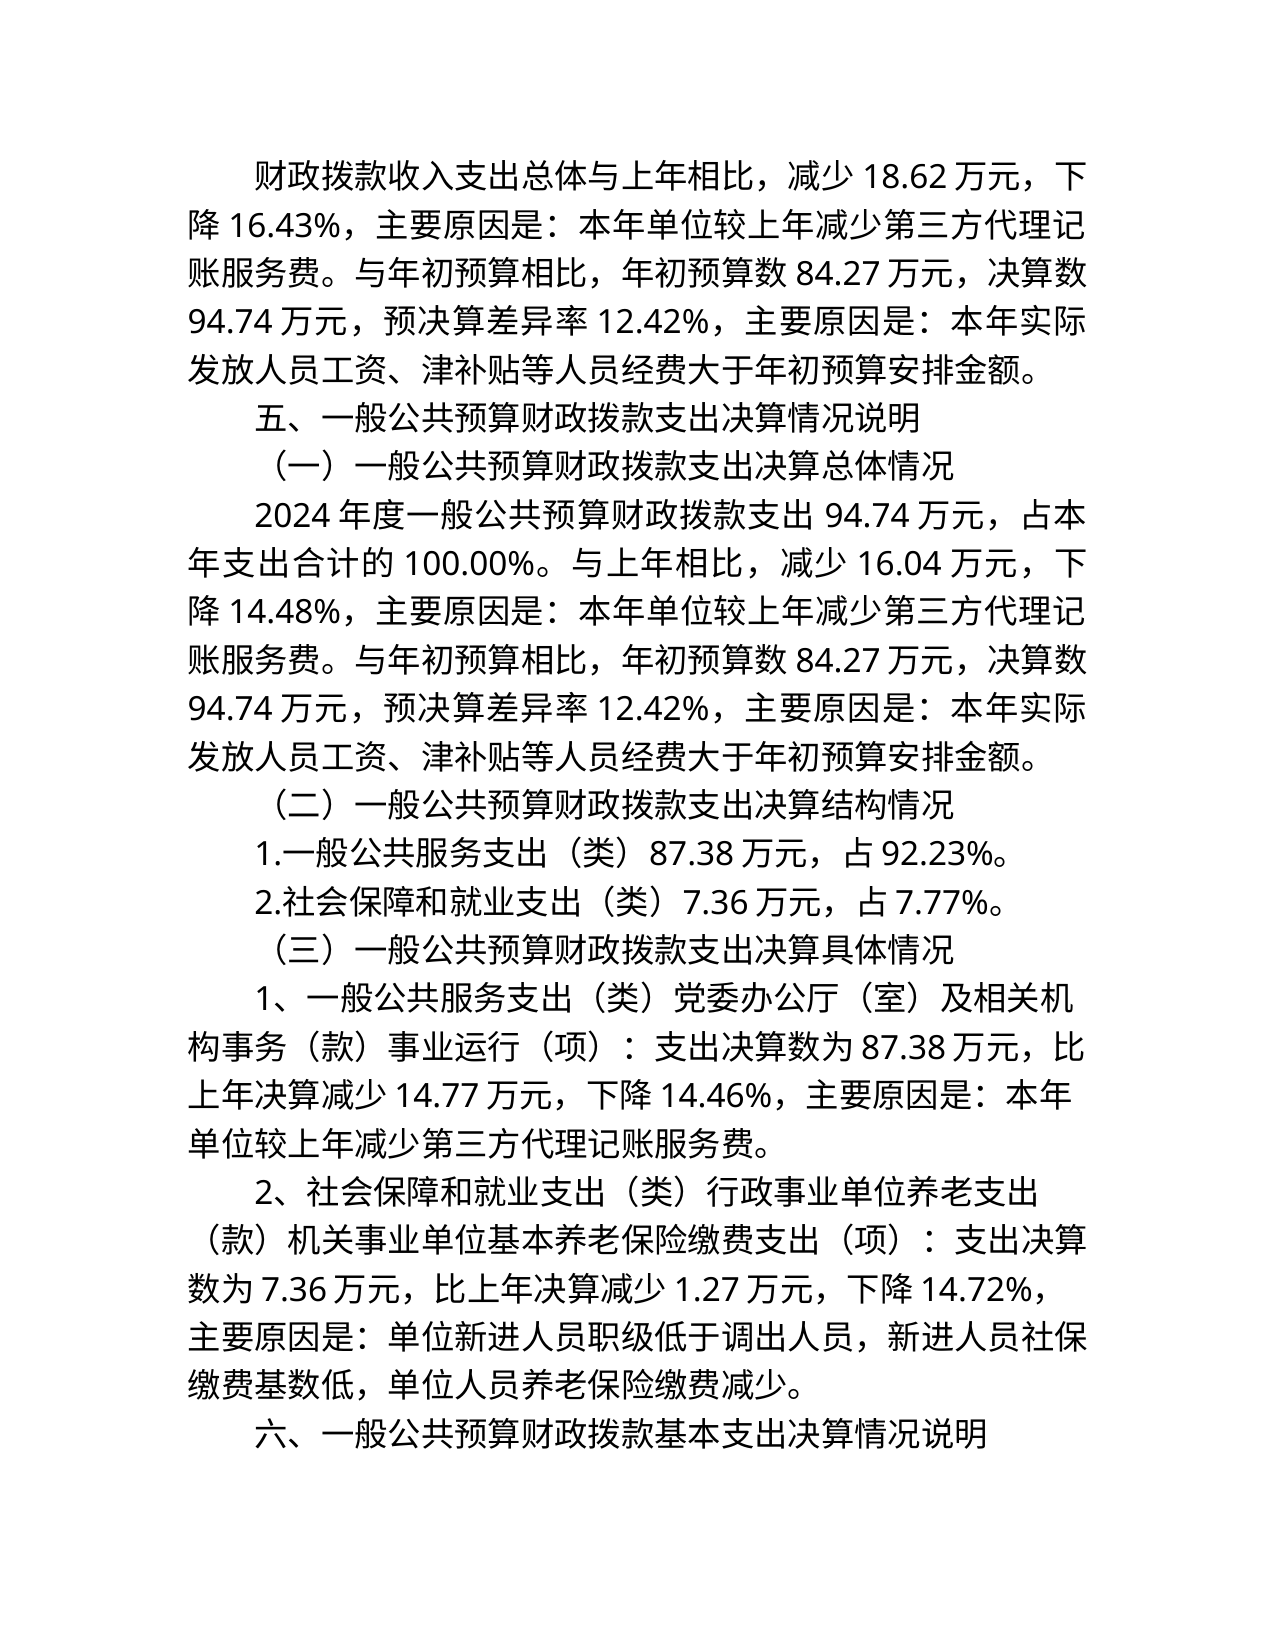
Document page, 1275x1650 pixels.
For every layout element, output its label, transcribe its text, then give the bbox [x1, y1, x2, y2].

text 2.社会保障和就业支出（类）7.36万元，占7.77%。 [187, 876, 1087, 924]
text 1.一般公共服务支出（类）87.38万元，占92.23%。 [187, 827, 1087, 876]
text 1、一般公共服务支出（类）党委办公厅（室）及相关机构事务（款）事业运行（项）：支出决算数为87.38万元，比上年决算减少14.77万元，下降14.46%，主要原因是：本年单位较上年减少第三方代理记账服务费。 [187, 972, 1087, 1166]
text （三）一般公共预算财政拨款支出决算具体情况 [187, 924, 1087, 972]
text （一）一般公共预算财政拨款支出决算总体情况 [187, 440, 1087, 488]
text （二）一般公共预算财政拨款支出决算结构情况 [187, 779, 1087, 827]
text 2、社会保障和就业支出（类）行政事业单位养老支出（款）机关事业单位基本养老保险缴费支出（项）：支出决算数为7.36万元，比上年决算减少1.27万元，下降14.72%，主要原因是：单位新进人员职级低于调出人员，新进人员社保缴费基数低，单位人员养老保险缴费减少。 [187, 1166, 1087, 1407]
text 六、一般公共预算财政拨款基本支出决算情况说明 [187, 1407, 1087, 1456]
text 财政拨款收入支出总体与上年相比，减少18.62万元，下降16.43%，主要原因是：本年单位较上年减少第三方代理记账服务费。与年初预算相比，年初预算数84.27万元，决算数94.74万元，预决算差异率12.42%，主要原因是：本年实际发放人员工资、津补贴等人员经费大于年初预算安排金额。 [187, 150, 1087, 392]
text 五、一般公共预算财政拨款支出决算情况说明 [187, 392, 1087, 440]
text 2024年度一般公共预算财政拨款支出94.74万元，占本年支出合计的100.00%。与上年相比，减少16.04万元，下降14.48%，主要原因是：本年单位较上年减少第三方代理记账服务费。与年初预算相比，年初预算数84.27万元，决算数94.74万元，预决算差异率12.42%，主要原因是：本年实际发放人员工资、津补贴等人员经费大于年初预算安排金额。 [187, 488, 1087, 779]
